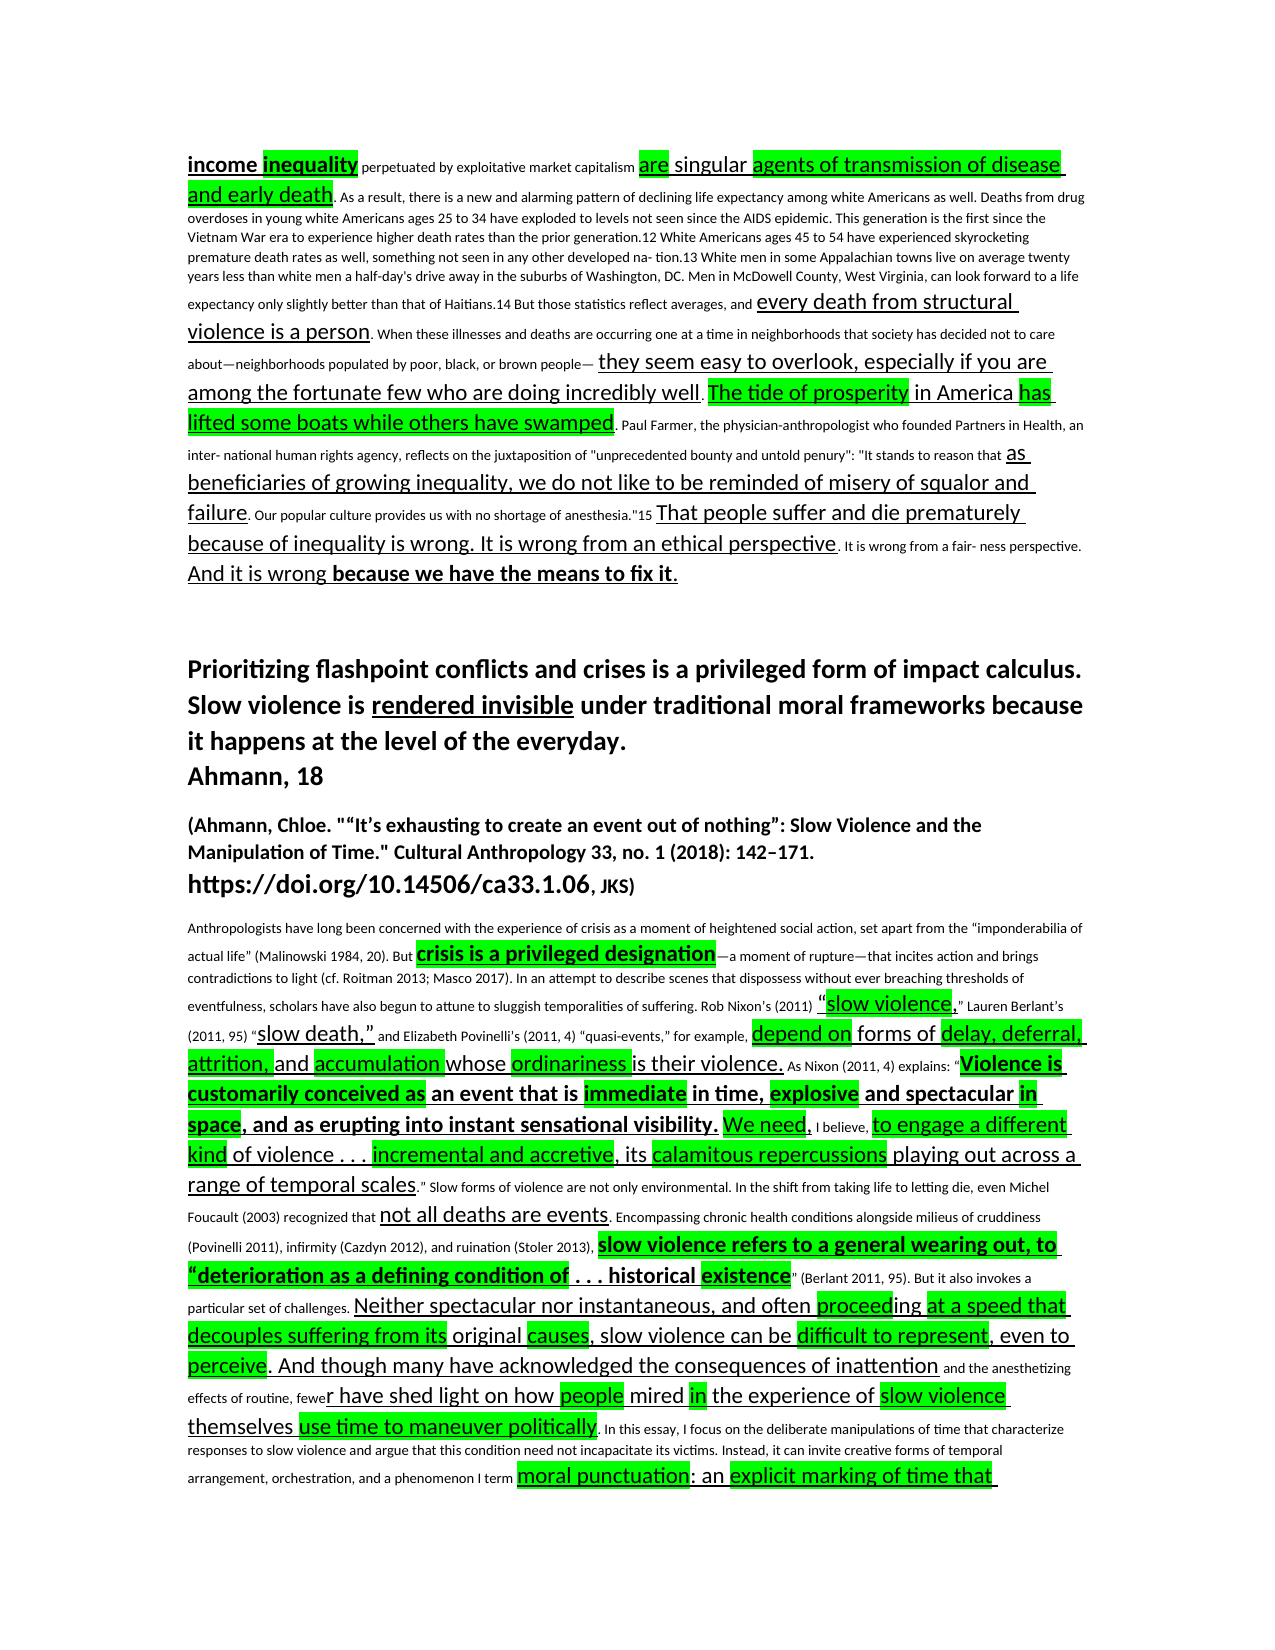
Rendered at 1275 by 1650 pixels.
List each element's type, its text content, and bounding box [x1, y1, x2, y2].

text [187, 919, 1087, 1489]
text Ahmann, 18 [187, 759, 1087, 793]
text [187, 150, 1087, 587]
text (Ahmann, Chloe. "“It’s exhausting to create an event out of nothing”: Slow Violence and the Manipulation of Time." Cultural Anthropology 33, no. 1 (2018): 142–171. https://doi.org/10.14506/ca33.1.06, JKS) [187, 812, 1087, 900]
subtitle Prioritizing flashpoint conflicts and crises is a privileged form of impact calculus. Slow violence is rendered invisible under traditional moral frameworks because it happens at the level of the everyday. [187, 653, 1087, 757]
